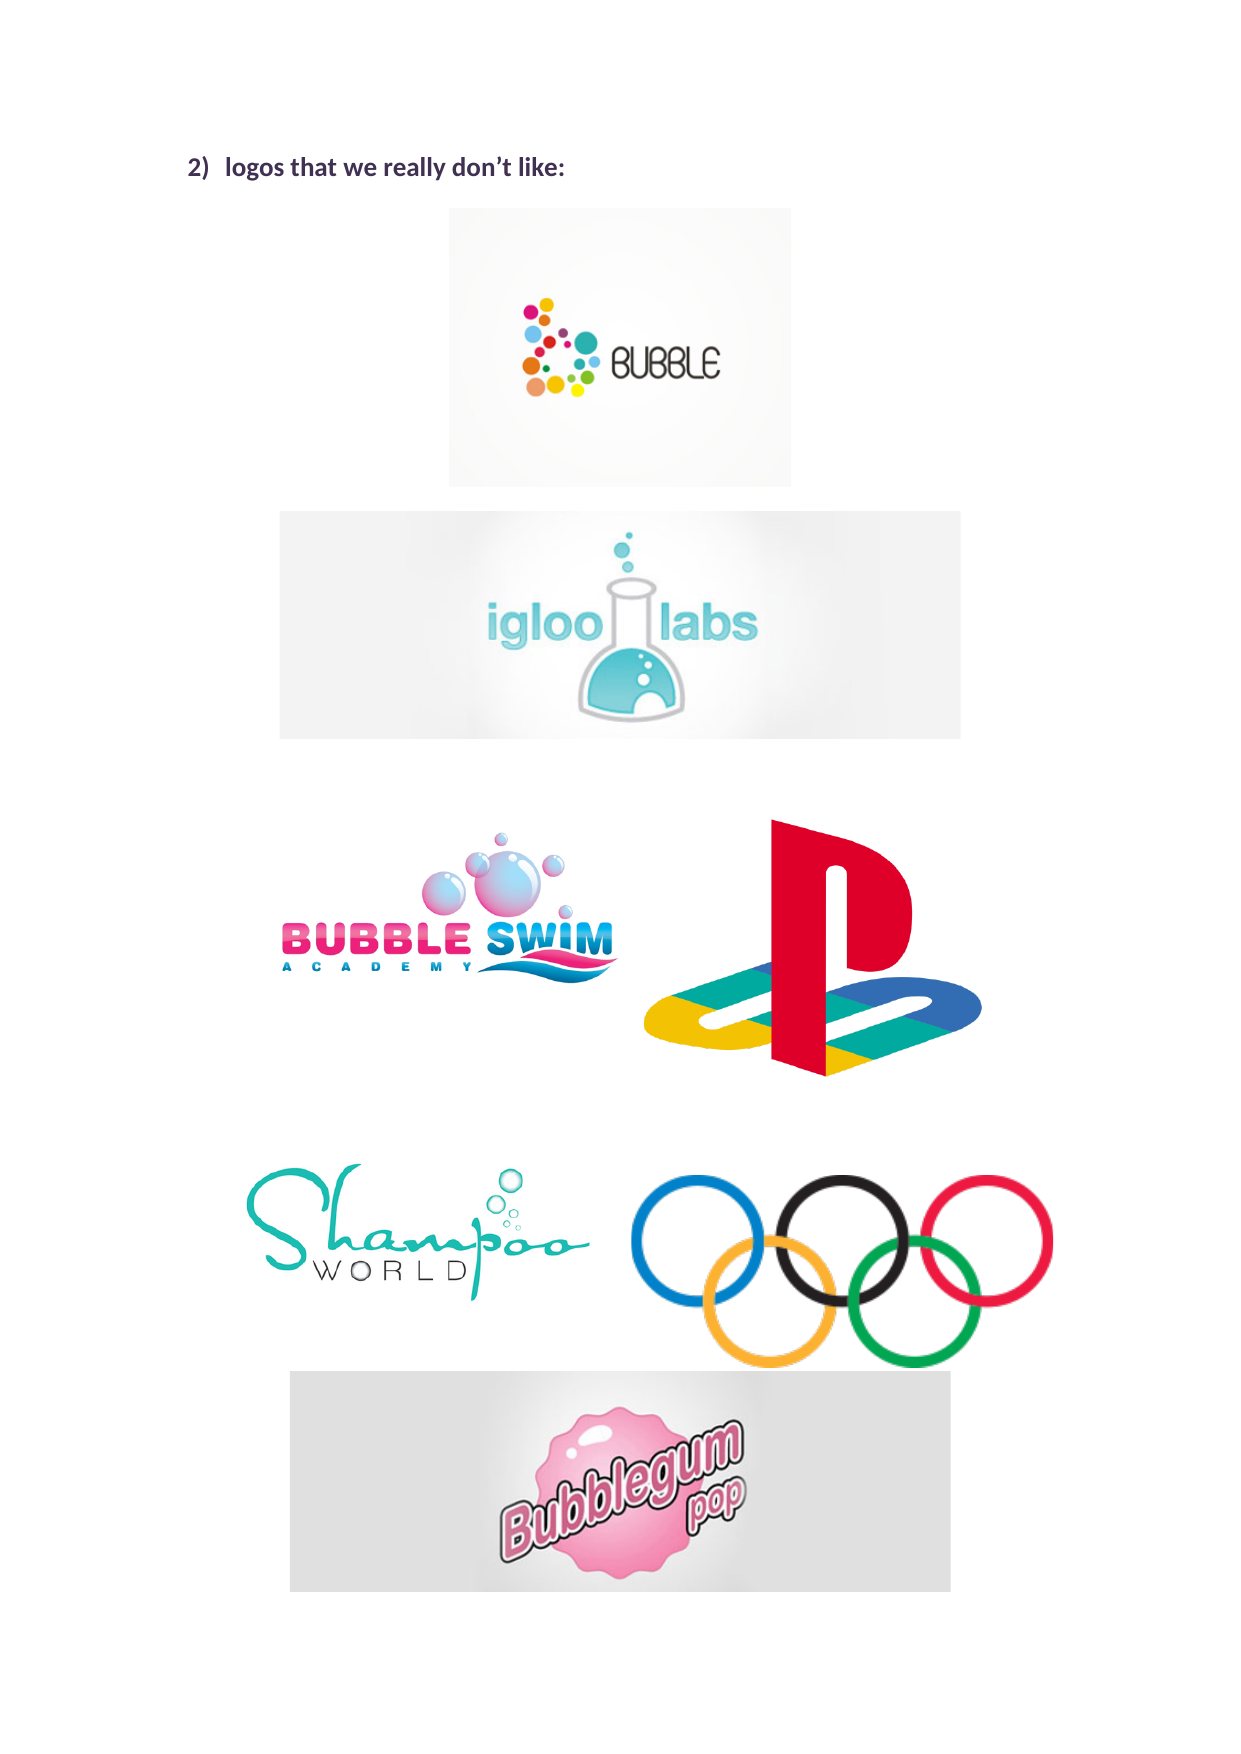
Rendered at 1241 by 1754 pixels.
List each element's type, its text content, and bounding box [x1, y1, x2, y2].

picture [253, 763, 634, 1081]
picture [187, 1105, 627, 1368]
list logos that we really don’t like: [187, 150, 1090, 183]
picture [631, 1175, 1054, 1368]
picture [449, 208, 792, 487]
picture [289, 1371, 951, 1592]
picture [279, 511, 961, 739]
picture [638, 815, 987, 1081]
